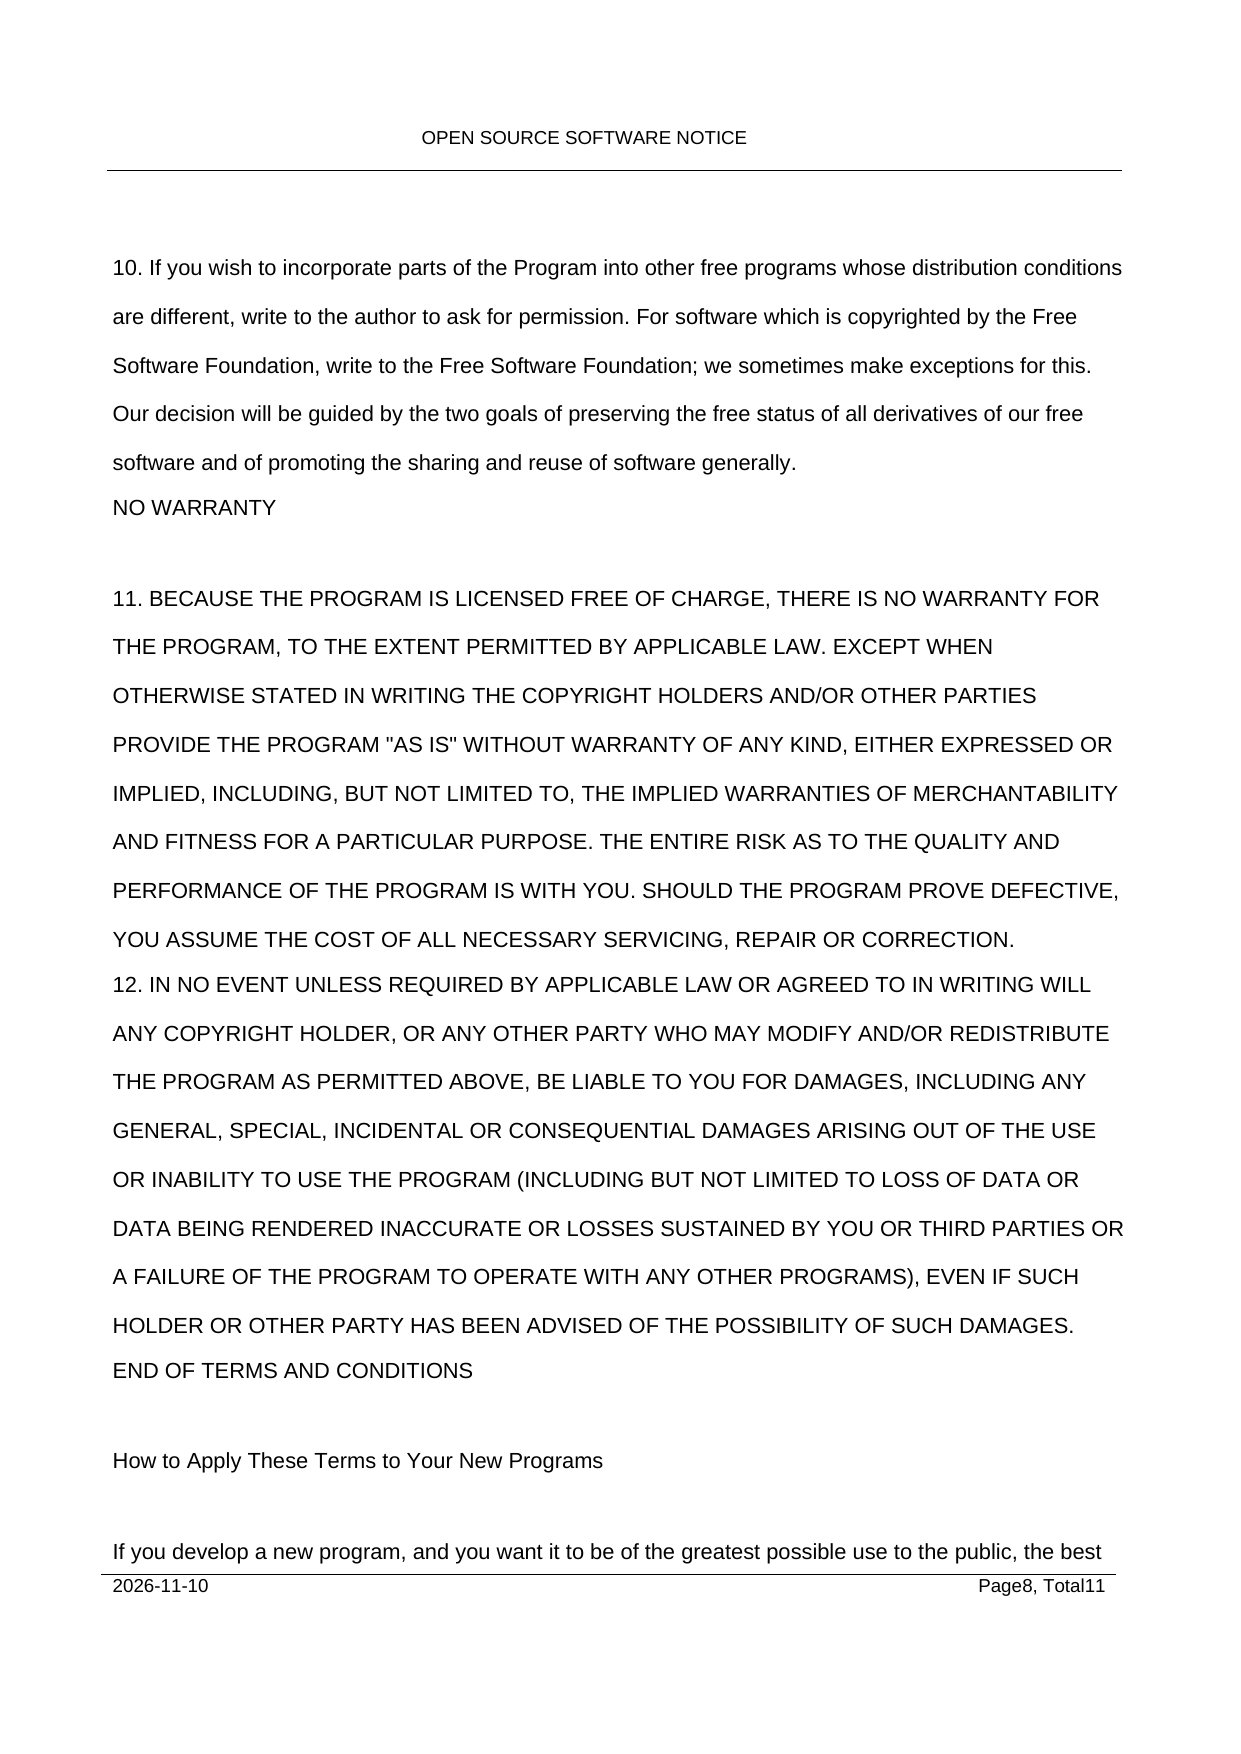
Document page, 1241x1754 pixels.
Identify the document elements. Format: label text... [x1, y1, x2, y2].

text NO WARRANTY [112, 492, 1128, 524]
text 11. BECAUSE THE PROGRAM IS LICENSED FREE OF CHARGE, THERE IS NO WARRANTY FOR THE PROGRAM, TO THE EXTENT PERMITTED BY APPLICABLE LAW. EXCEPT WHEN OTHERWISE STATED IN WRITING THE COPYRIGHT HOLDERS AND/OR OTHER PARTIES PROVIDE THE PROGRAM "AS IS" WITHOUT WARRANTY OF ANY KIND, EITHER EXPRESSED OR IMPLIED, INCLUDING, BUT NOT LIMITED TO, THE IMPLIED WARRANTIES OF MERCHANTABILITY AND FITNESS FOR A PARTICULAR PURPOSE. THE ENTIRE RISK AS TO THE QUALITY AND PERFORMANCE OF THE PROGRAM IS WITH YOU. SHOULD THE PROGRAM PROVE DEFECTIVE, YOU ASSUME THE COST OF ALL NECESSARY SERVICING, REPAIR OR CORRECTION. [112, 582, 1128, 956]
text How to Apply These Terms to Your New Programs [112, 1445, 1128, 1477]
text END OF TERMS AND CONDITIONS [112, 1354, 1128, 1387]
text 12. IN NO EVENT UNLESS REQUIRED BY APPLICABLE LAW OR AGREED TO IN WRITING WILL ANY COPYRIGHT HOLDER, OR ANY OTHER PARTY WHO MAY MODIFY AND/OR REDISTRIBUTE THE PROGRAM AS PERMITTED ABOVE, BE LIABLE TO YOU FOR DAMAGES, INCLUDING ANY GENERAL, SPECIAL, INCIDENTAL OR CONSEQUENTIAL DAMAGES ARISING OUT OF THE USE OR INABILITY TO USE THE PROGRAM (INCLUDING BUT NOT LIMITED TO LOSS OF DATA OR DATA BEING RENDERED INACCURATE OR LOSSES SUSTAINED BY YOU OR THIRD PARTIES OR A FAILURE OF THE PROGRAM TO OPERATE WITH ANY OTHER PROGRAMS), EVEN IF SUCH HOLDER OR OTHER PARTY HAS BEEN ADVISED OF THE POSSIBILITY OF SUCH DAMAGES. [112, 968, 1128, 1342]
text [112, 1535, 1128, 1567]
text 10. If you wish to incorporate parts of the Program into other free programs whose distribution conditions are different, write to the author to ask for permission. For software which is copyrighted by the Free Software Foundation, write to the Free Software Foundation; we sometimes make exceptions for this. Our decision will be guided by the two goals of preserving the free status of all derivatives of our free software and of promoting the sharing and reuse of software generally. [112, 251, 1128, 479]
